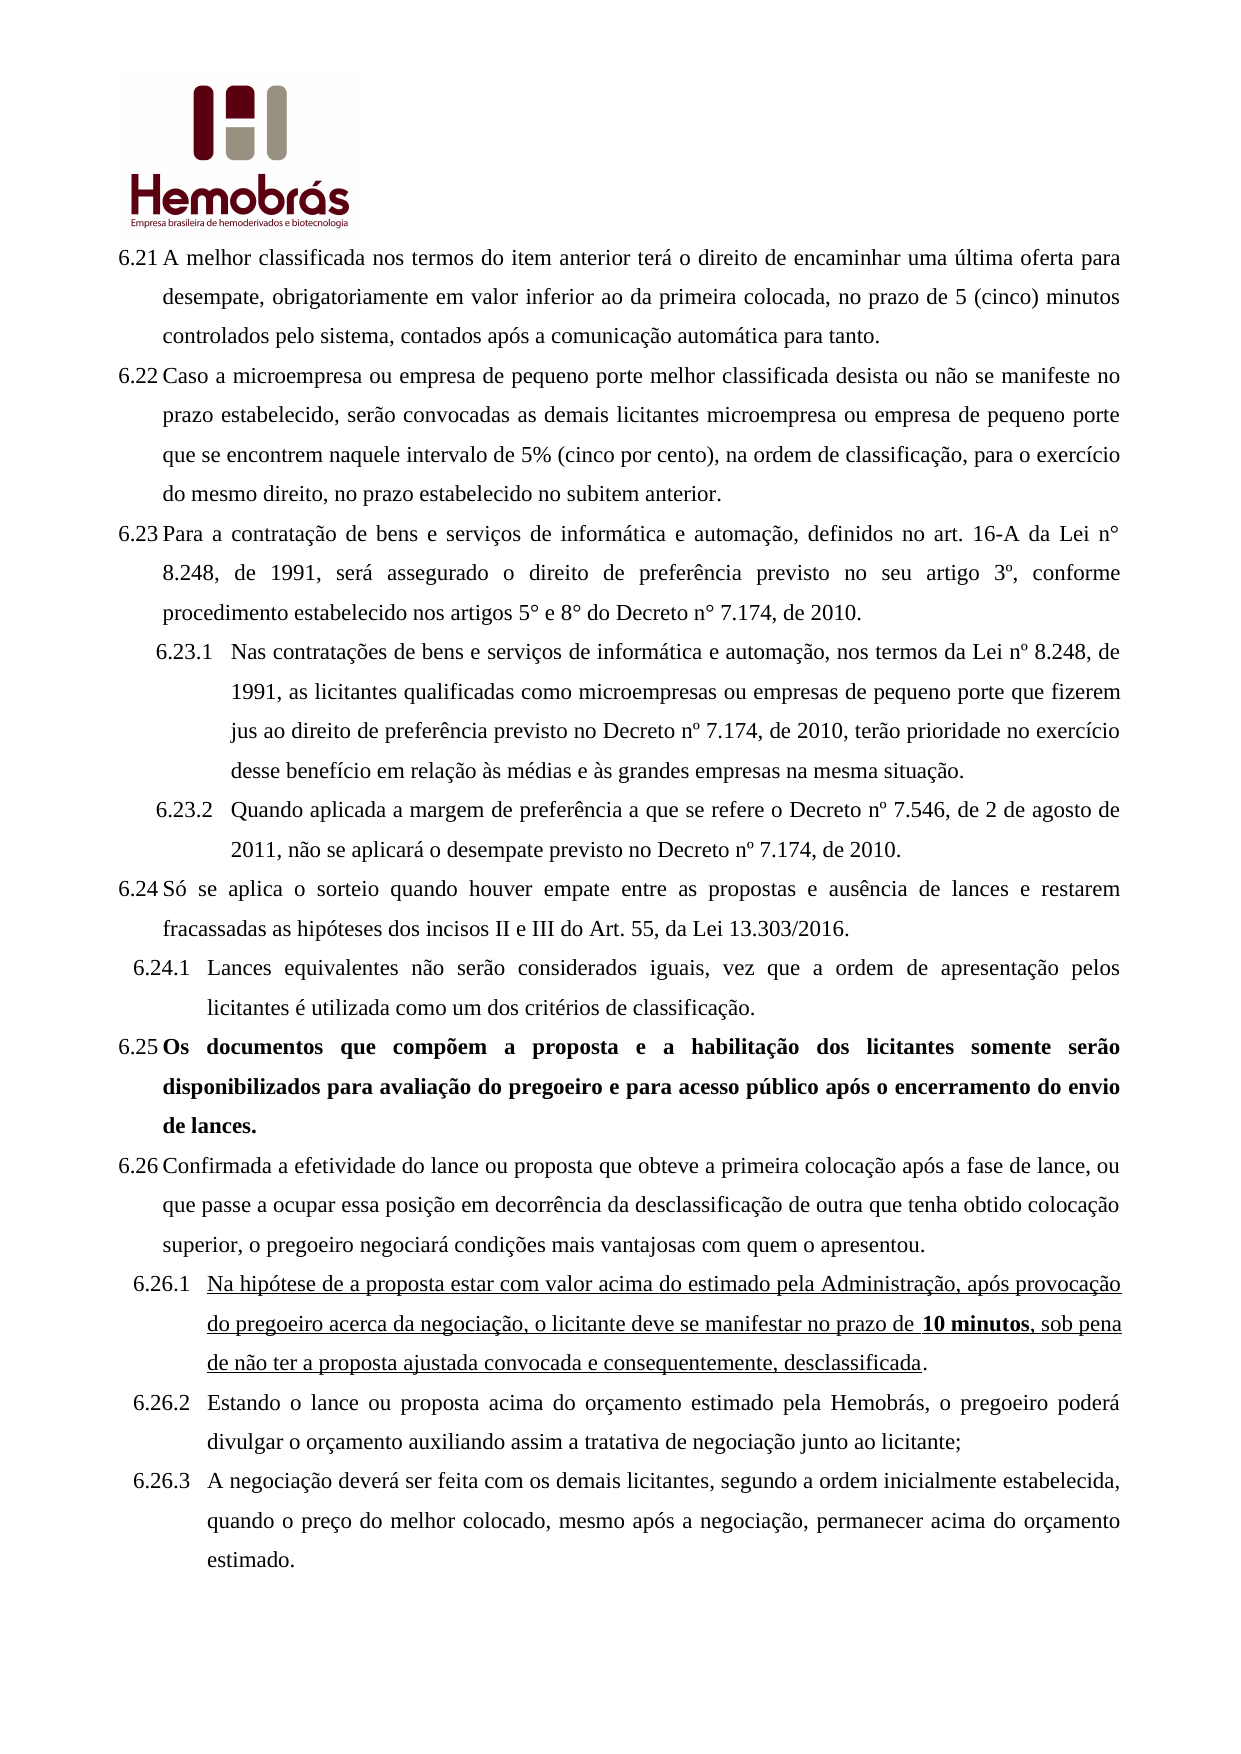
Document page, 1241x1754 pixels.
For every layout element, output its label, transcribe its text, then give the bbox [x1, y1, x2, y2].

list Confirmada a efetividade do lance ou proposta que obteve a primeira colocação após a fase de lance, ou que passe a ocupar essa posição em decorrência da desclassificação de outra que tenha obtido colocação superior, o pregoeiro negociará condições mais vantajosas com quem o apresentou. [118, 1152, 1122, 1257]
list A negociação deverá ser feita com os demais licitantes, segundo a ordem inicialmente estabelecida, quando o preço do melhor colocado, mesmo após a negociação, permanecer acima do orçamento estimado. [133, 1467, 1122, 1573]
list Caso a microempresa ou empresa de pequeno porte melhor classificada desista ou não se manifeste no prazo estabelecido, serão convocadas as demais licitantes microempresa ou empresa de pequeno porte que se encontrem naquele intervalo de 5% (cinco por cento), na ordem de classificação, para o exercício do mesmo direito, no prazo estabelecido no subitem anterior. [118, 362, 1122, 507]
list Na hipótese de a proposta estar com valor acima do estimado pela Administração, após provocação do pregoeiro acerca da negociação, o licitante deve se manifestar no prazo de 10 minutos, sob pena de não ter a proposta ajustada convocada e consequentemente, desclassificada. [133, 1270, 1122, 1375]
list Só se aplica o sorteio quando houver empate entre as propostas e ausência de lances e restarem fracassadas as hipóteses dos incisos II e III do Art. 55, da Lei 13.303/2016. [118, 875, 1122, 941]
list Quando aplicada a margem de preferência a que se refere o Decreto nº 7.546, de 2 de agosto de 2011, não se aplicará o desempate previsto no Decreto nº 7.174, de 2010. [156, 796, 1122, 862]
list Lances equivalentes não serão considerados iguais, vez que a ordem de apresentação pelos licitantes é utilizada como um dos critérios de classificação. [133, 954, 1122, 1020]
list Para a contratação de bens e serviços de informática e automação, definidos no art. 16-A da Lei n° 8.248, de 1991, será assegurado o direito de preferência previsto no seu artigo 3º, conforme procedimento estabelecido nos artigos 5° e 8° do Decreto n° 7.174, de 2010. [118, 520, 1122, 625]
list Estando o lance ou proposta acima do orçamento estimado pela Hemobrás, o pregoeiro poderá divulgar o orçamento auxiliando assim a tratativa de negociação junto ao licitante; [133, 1388, 1122, 1454]
list Nas contratações de bens e serviços de informática e automação, nos termos da Lei nº 8.248, de 1991, as licitantes qualificadas como microempresas ou empresas de pequeno porte que fizerem jus ao direito de preferência previsto no Decreto nº 7.174, de 2010, terão prioridade no exercício desse benefício em relação às médias e às grandes empresas na mesma situação. [156, 638, 1122, 783]
list Os documentos que compõem a proposta e a habilitação dos licitantes somente serão disponibilizados para avaliação do pregoeiro e para acesso público após o encerramento do envio de lances. [118, 1033, 1122, 1138]
picture [118, 73, 362, 244]
list A melhor classificada nos termos do item anterior terá o direito de encaminhar uma última oferta para desempate, obrigatoriamente em valor inferior ao da primeira colocada, no prazo de 5 (cinco) minutos controlados pelo sistema, contados após a comunicação automática para tanto. [118, 244, 1122, 349]
